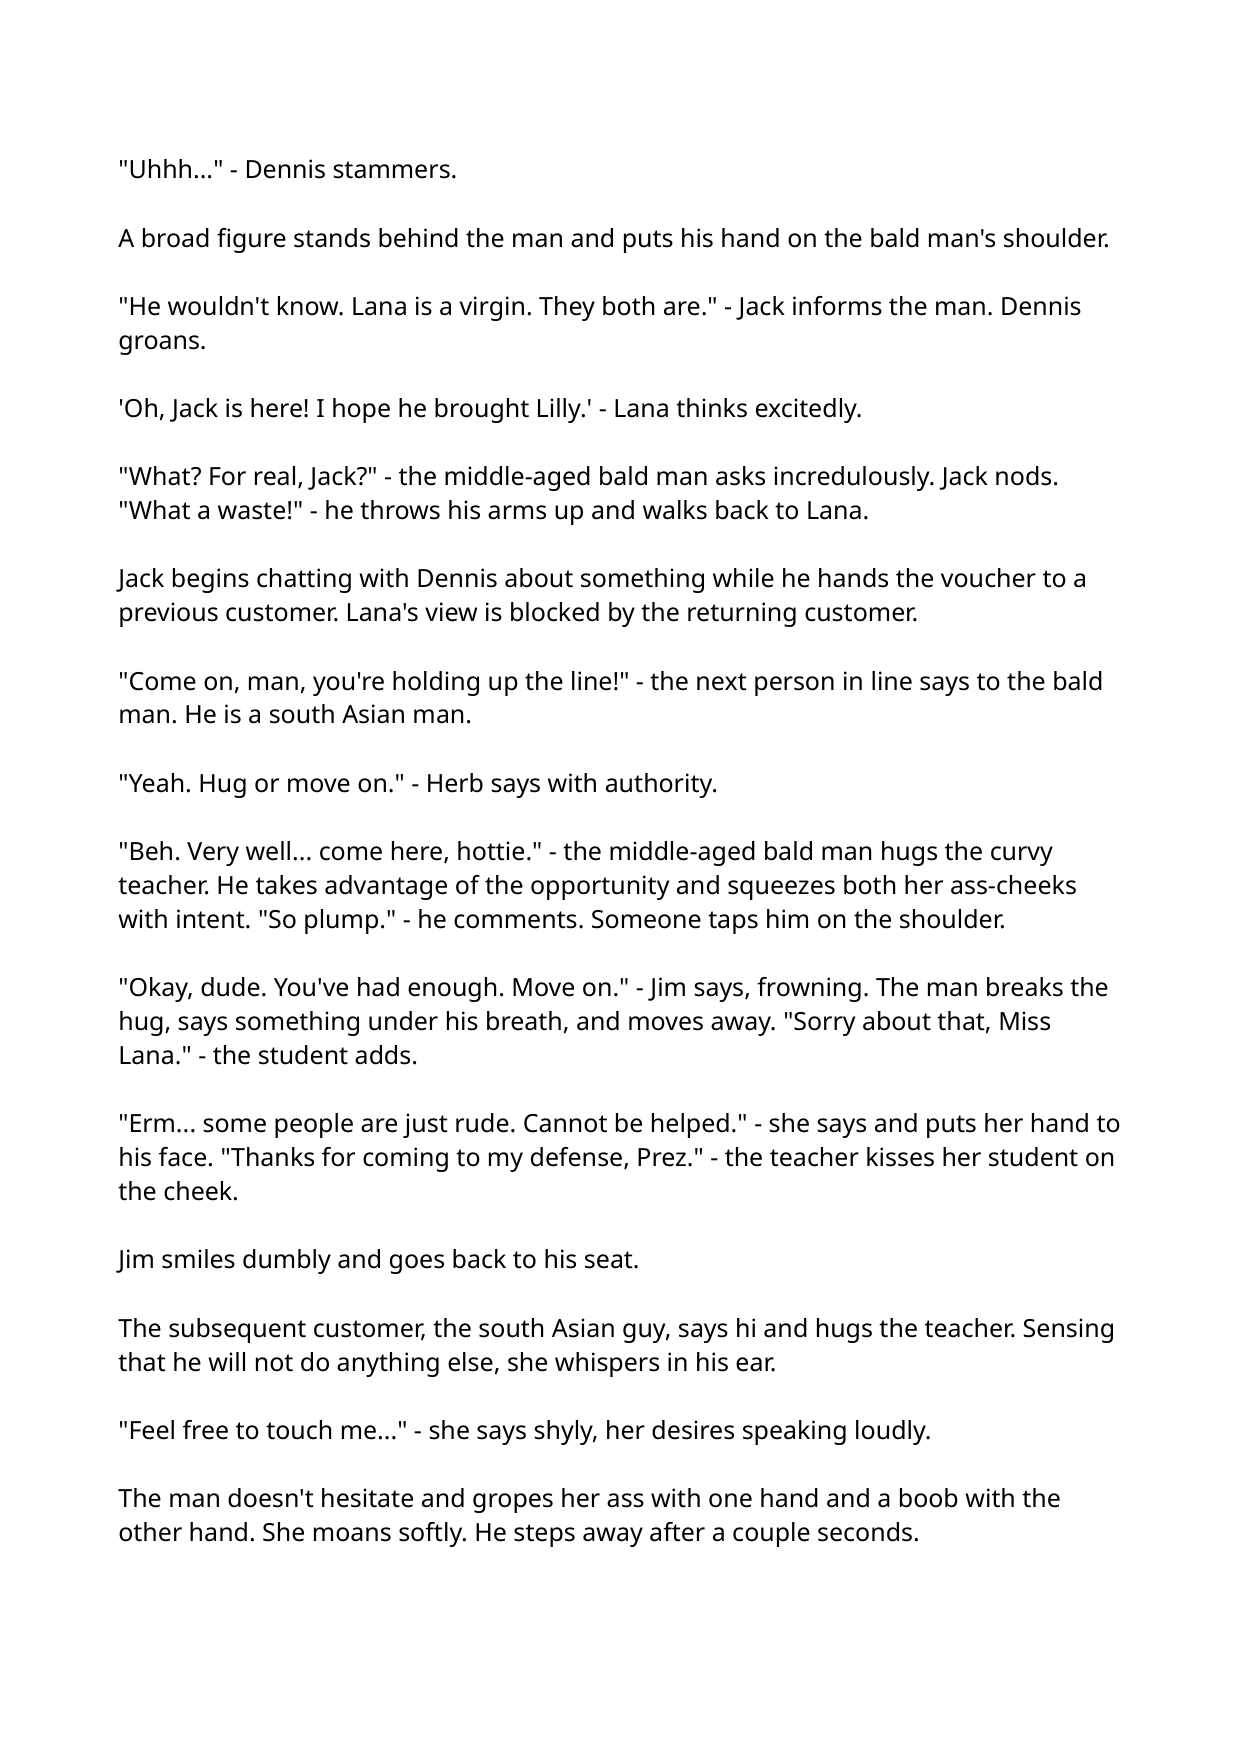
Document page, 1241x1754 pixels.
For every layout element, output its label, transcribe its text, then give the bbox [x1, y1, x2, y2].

text The man doesn't hesitate and gropes her ass with one hand and a boob with the other hand. She moans softly. He steps away after a couple seconds. [118, 1481, 1122, 1549]
text A broad figure stands behind the man and puts his hand on the bald man's shoulder. [118, 220, 1122, 254]
text 'Oh, Jack is here! I hope he brought Lilly.' - Lana thinks excitedly. [118, 391, 1122, 425]
text "Uhhh..." - Dennis stammers. [118, 152, 1122, 186]
text "He wouldn't know. Lana is a virgin. They both are." - Jack informs the man. Dennis groans. [118, 288, 1122, 357]
text Jim smiles dumbly and goes back to his seat. [118, 1242, 1122, 1276]
text "Come on, man, you're holding up the line!" - the next person in line says to the bald man. He is a south Asian man. [118, 663, 1122, 731]
text "What? For real, Jack?" - the middle-aged bald man asks incredulously. Jack nods. "What a waste!" - he throws his arms up and walks back to Lana. [118, 459, 1122, 527]
text "Erm... some people are just rude. Cannot be helped." - she says and puts her hand to his face. "Thanks for coming to my defense, Prez." - the teacher kisses her student on the cheek. [118, 1106, 1122, 1208]
text The subsequent customer, the south Asian guy, says hi and hugs the teacher. Sensing that he will not do anything else, she whispers in his ear. [118, 1310, 1122, 1378]
text Jack begins chatting with Dennis about something while he hands the voucher to a previous customer. Lana's view is blocked by the returning customer. [118, 561, 1122, 629]
text "Okay, dude. You've had enough. Move on." - Jim says, frowning. The man breaks the hug, says something under his breath, and moves away. "Sorry about that, Miss Lana." - the student adds. [118, 970, 1122, 1072]
text "Beh. Very well... come here, hottie." - the middle-aged bald man hugs the curvy teacher. He takes advantage of the opportunity and squeezes both her ass-cheeks with intent. "So plump." - he comments. Someone taps him on the shoulder. [118, 833, 1122, 936]
text "Feel free to touch me..." - she says shyly, her desires speaking loudly. [118, 1412, 1122, 1447]
text "Yeah. Hug or move on." - Herb says with authority. [118, 765, 1122, 799]
